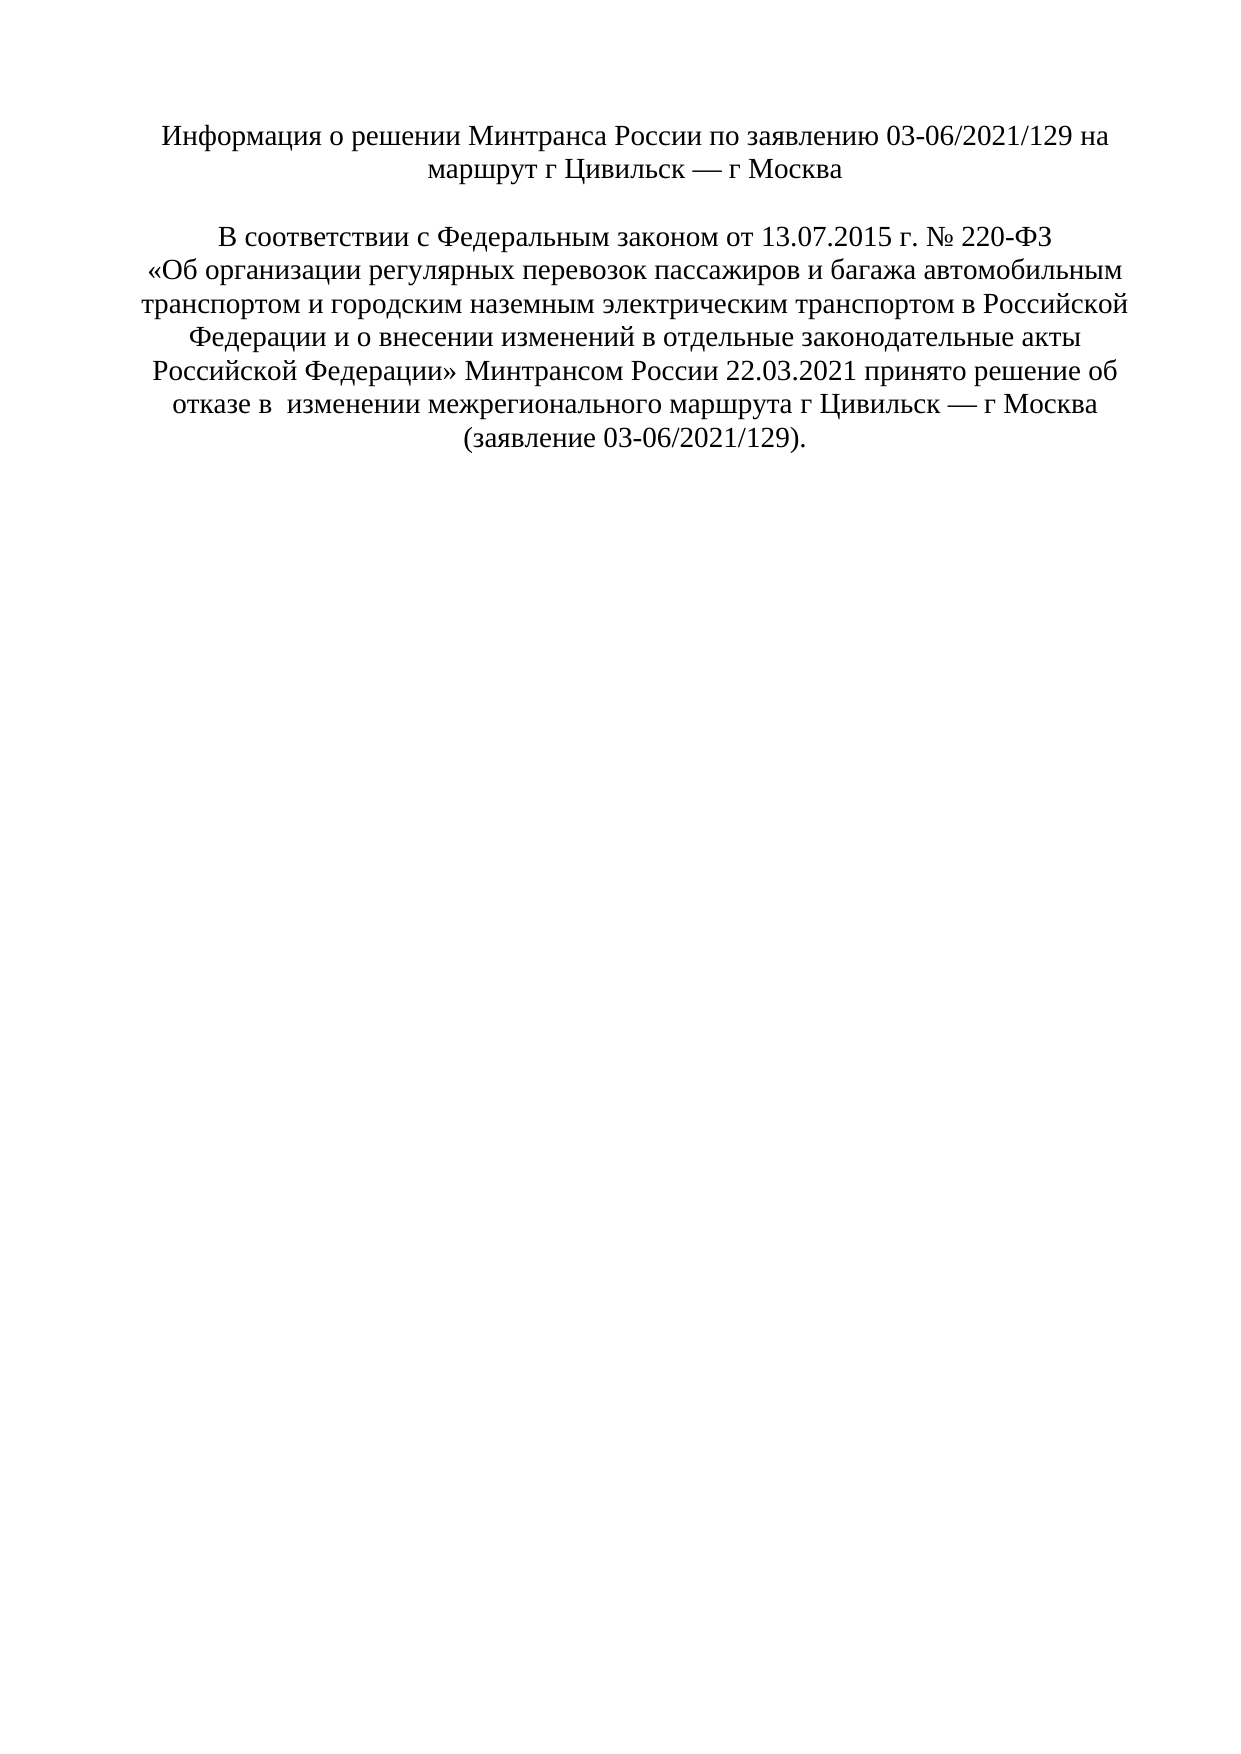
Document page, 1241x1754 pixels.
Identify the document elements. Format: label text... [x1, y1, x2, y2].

text Информация о решении Минтранса России по заявлению 03-06/2021/129 на маршрут г Цивильск — г Москва [118, 118, 1152, 185]
text В соответствии с Федеральным законом от 13.07.2015 г. № 220-ФЗ «Об организации регулярных перевозок пассажиров и багажа автомобильным транспортом и городским наземным электрическим транспортом в Российской Федерации и о внесении изменений в отдельные законодательные акты Российской Федерации» Минтрансом России 22.03.2021 принято решение об отказе в изменении межрегионального маршрута г Цивильск — г Москва (заявление 03-06/2021/129). [118, 219, 1152, 453]
